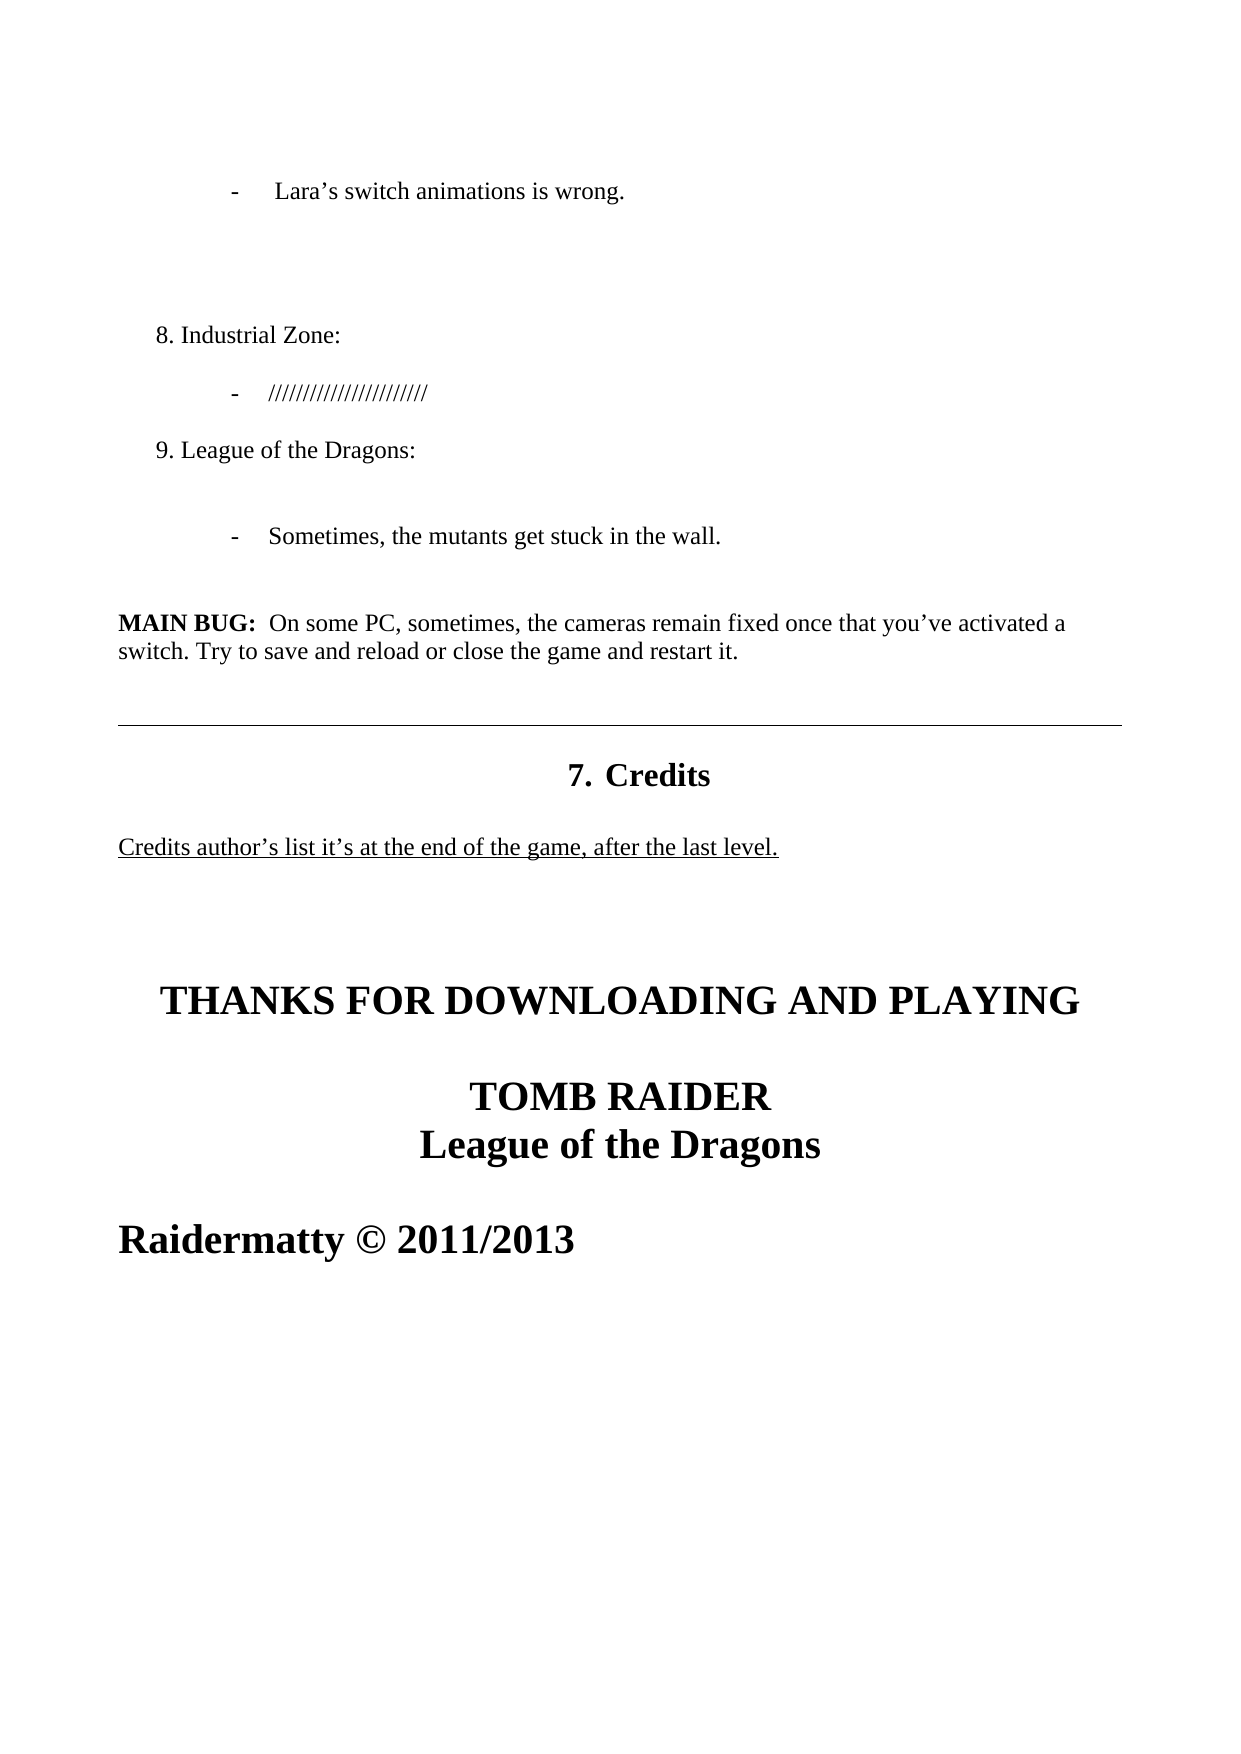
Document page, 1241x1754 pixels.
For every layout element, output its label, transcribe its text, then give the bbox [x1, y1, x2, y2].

list Sometimes, the mutants get stuck in the wall. [231, 521, 1122, 550]
list Credits [156, 755, 1122, 793]
text League of the Dragons [118, 1119, 1122, 1167]
text MAIN BUG: On some PC, sometimes, the cameras remain fixed once that you’ve activated a switch. Try to save and reload or close the game and restart it. [118, 608, 1122, 665]
list Lara’s switch animations is wrong. [231, 176, 1122, 205]
text 8. Industrial Zone: [156, 320, 1122, 349]
text THANKS FOR DOWNLOADING AND PLAYING [118, 975, 1122, 1023]
text Credits author’s list it’s at the end of the game, after the last level. [118, 832, 1122, 860]
text 9. League of the Dragons: [118, 435, 1122, 464]
text Raidermatty © 2011/2013 [118, 1215, 1122, 1263]
list /////////////////////// [231, 378, 1122, 406]
text TOMB RAIDER [118, 1071, 1122, 1119]
